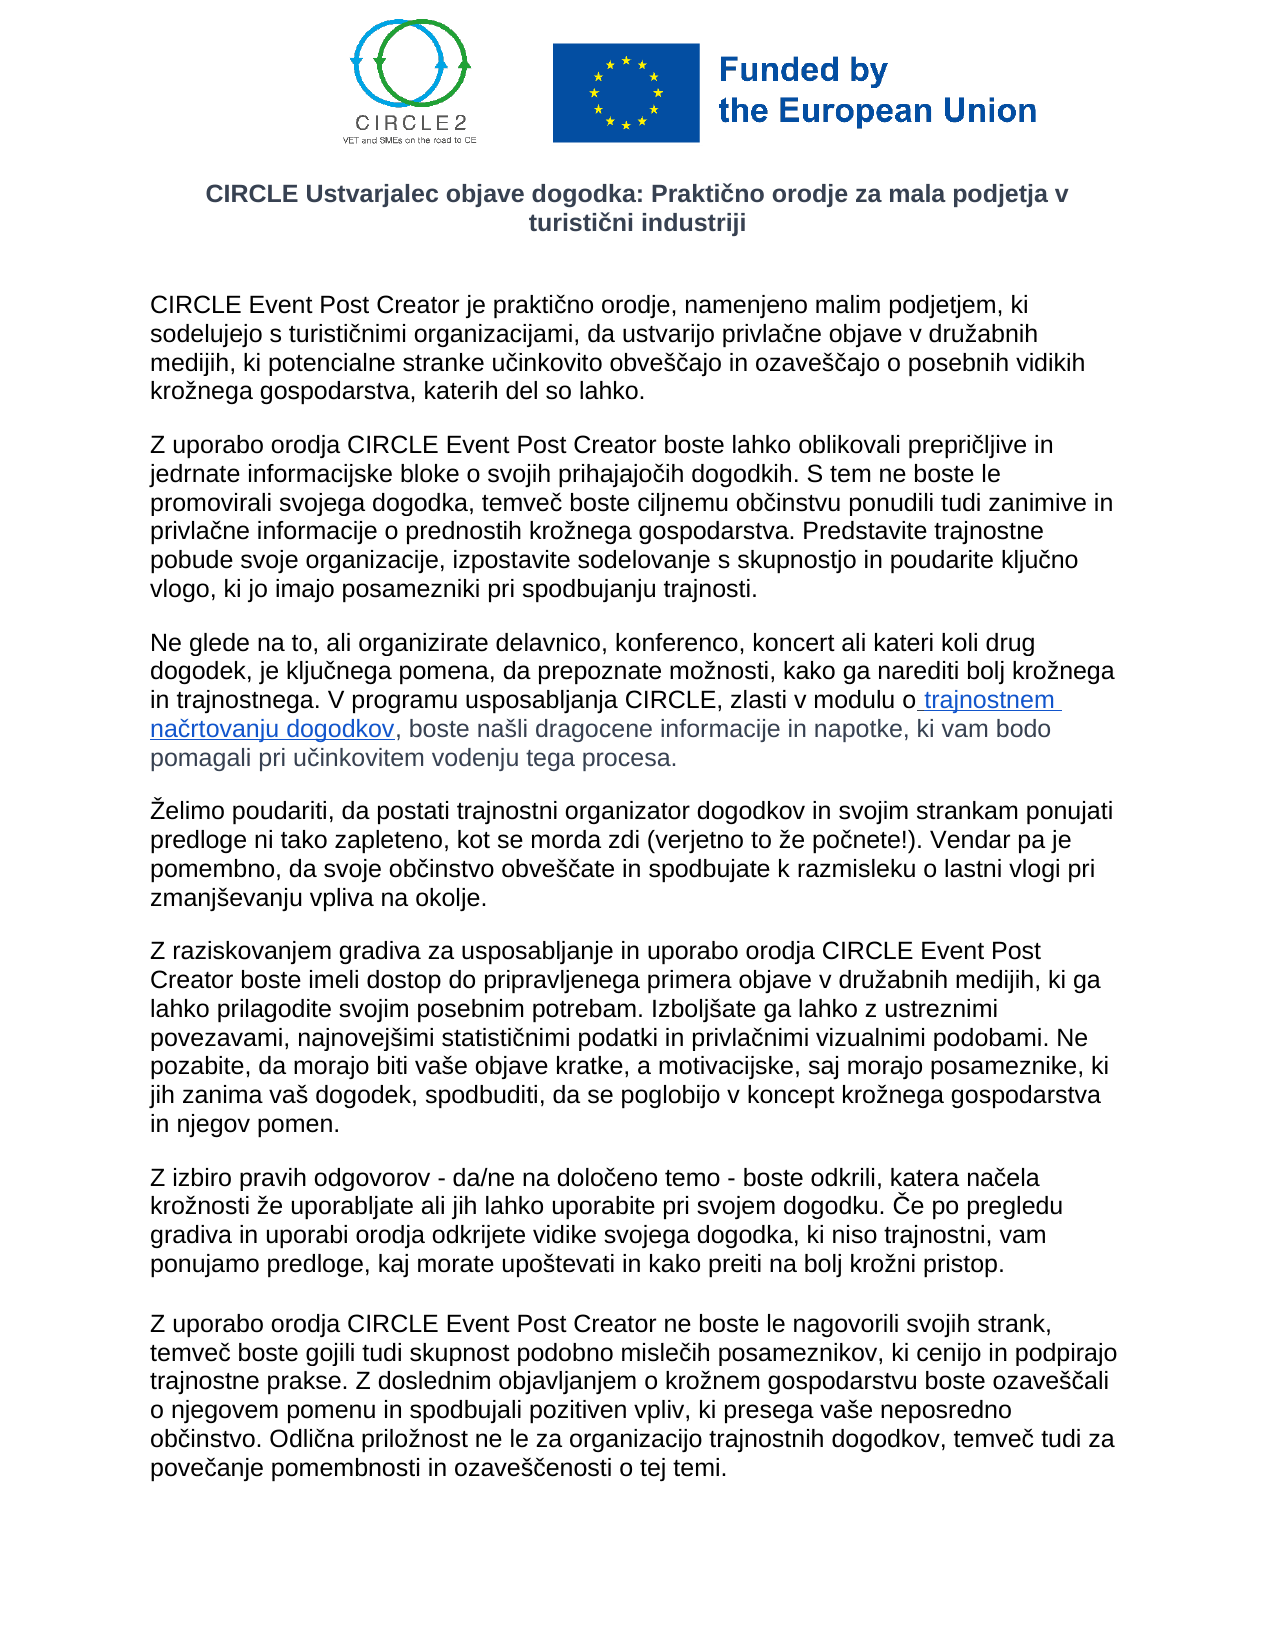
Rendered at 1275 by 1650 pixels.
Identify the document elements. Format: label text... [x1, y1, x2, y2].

text Z raziskovanjem gradiva za usposabljanje in uporabo orodja CIRCLE Event Post Creator boste imeli dostop do pripravljenega primera objave v družabnih medijih, ki ga lahko prilagodite svojim posebnim potrebam. Izboljšate ga lahko z ustreznimi povezavami, najnovejšimi statističnimi podatki in privlačnimi vizualnimi podobami. Ne pozabite, da morajo biti vaše objave kratke, a motivacijske, saj morajo posameznike, ki jih zanima vaš dogodek, spodbuditi, da se poglobijo v koncept krožnega gospodarstva in njegov pomen. [150, 936, 1125, 1137]
picture [546, 37, 1073, 149]
picture [337, 14, 483, 159]
text Z izbiro pravih odgovorov - da/ne na določeno temo - boste odkrili, katera načela krožnosti že uporabljate ali jih lahko uporabite pri svojem dogodku. Če po pregledu gradiva in uporabi orodja odkrijete vidike svojega dogodka, ki niso trajnostni, vam ponujamo predloge, kaj morate upoštevati in kako preiti na bolj krožni pristop. [150, 1162, 1125, 1277]
text CIRCLE Event Post Creator je praktično orodje, namenjeno malim podjetjem, ki sodelujejo s turističnimi organizacijami, da ustvarijo privlačne objave v družabnih medijih, ki potencialne stranke učinkovito obveščajo in ozaveščajo o posebnih vidikih krožnega gospodarstva, katerih del so lahko. [150, 290, 1125, 405]
text CIRCLE Ustvarjalec objave dogodka: Praktično orodje za mala podjetja v turistični industriji [150, 179, 1125, 236]
text Z uporabo orodja CIRCLE Event Post Creator boste lahko oblikovali prepričljive in jedrnate informacijske bloke o svojih prihajajočih dogodkih. S tem ne boste le promovirali svojega dogodka, temveč boste ciljnemu občinstvu ponudili tudi zanimive in privlačne informacije o prednostih krožnega gospodarstva. Predstavite trajnostne pobude svoje organizacije, izpostavite sodelovanje s skupnostjo in poudarite ključno vlogo, ki jo imajo posamezniki pri spodbujanju trajnosti. [150, 430, 1125, 602]
text Z uporabo orodja CIRCLE Event Post Creator ne boste le nagovorili svojih strank, temveč boste gojili tudi skupnost podobno mislečih posameznikov, ki cenijo in podpirajo trajnostne prakse. Z doslednim objavljanjem o krožnem gospodarstvu boste ozaveščali o njegovem pomenu in spodbujali pozitiven vpliv, ki presega vaše neposredno občinstvo. Odlična priložnost ne le za organizacijo trajnostnih dogodkov, temveč tudi za povečanje pomembnosti in ozaveščenosti o tej temi. [150, 1309, 1125, 1481]
text Ne glede na to, ali organizirate delavnico, konferenco, koncert ali kateri koli drug dogodek, je ključnega pomena, da prepoznate možnosti, kako ga narediti bolj krožnega in trajnostnega. V programu usposabljanja CIRCLE, zlasti v modulu o trajnostnem načrtovanju dogodkov, boste našli dragocene informacije in napotke, ki vam bodo pomagali pri učinkovitem vodenju tega procesa. [150, 627, 1125, 771]
text Želimo poudariti, da postati trajnostni organizator dogodkov in svojim strankam ponujati predloge ni tako zapleteno, kot se morda zdi (verjetno to že počnete!). Vendar pa je pomembno, da svoje občinstvo obveščate in spodbujate k razmisleku o lastni vlogi pri zmanjševanju vpliva na okolje. [150, 796, 1125, 911]
